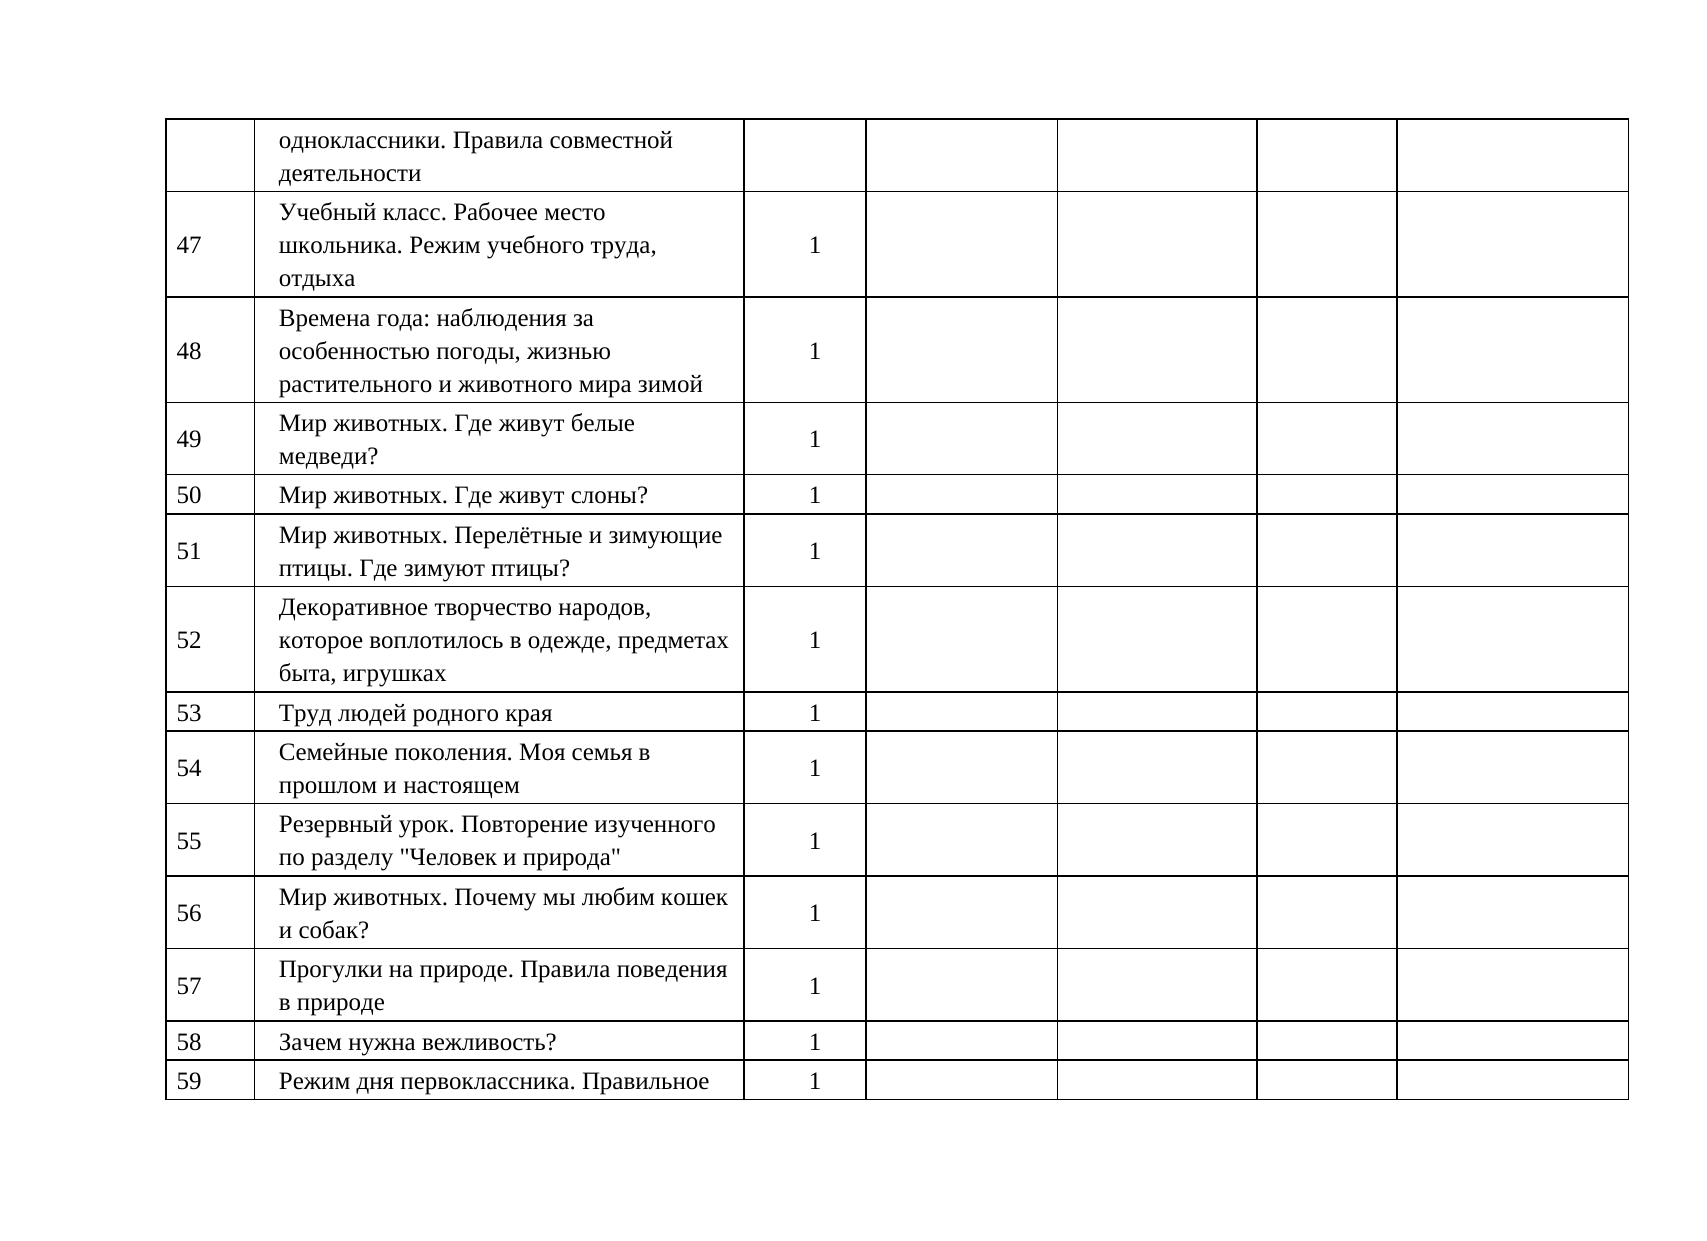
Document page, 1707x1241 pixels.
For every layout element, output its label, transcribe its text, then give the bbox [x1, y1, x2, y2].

table_cell [1058, 732, 1256, 803]
table_cell 1 [745, 1022, 865, 1059]
table_cell [1258, 298, 1396, 401]
table_cell [1058, 120, 1256, 191]
table_cell [1258, 804, 1396, 875]
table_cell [255, 120, 743, 191]
table_cell [1058, 192, 1256, 296]
table_cell [1398, 949, 1628, 1020]
table_cell [1258, 949, 1396, 1020]
table_cell [1258, 192, 1396, 296]
table_cell [1398, 120, 1628, 191]
table_cell Прогулки на природе. Правила поведения в природе [255, 949, 743, 1020]
table_cell 55 [167, 804, 254, 875]
table_cell [1258, 587, 1396, 691]
table_cell Учебный класс. Рабочее место школьника. Режим учебного труда, отдыха [255, 192, 743, 296]
table_cell 56 [167, 877, 254, 947]
table_cell [1058, 587, 1256, 691]
table_cell [1398, 877, 1628, 947]
table_cell 1 [745, 877, 865, 947]
table_cell 1 [745, 192, 865, 296]
table_cell [1398, 1022, 1628, 1059]
table_cell 54 [167, 732, 254, 803]
table_cell [1058, 1022, 1256, 1059]
table_cell [867, 192, 1057, 296]
table_cell [867, 515, 1057, 586]
table_cell 52 [167, 587, 254, 691]
table_cell [867, 1061, 1057, 1099]
table_cell Зачем нужна вежливость? [255, 1022, 743, 1059]
table_cell [1398, 804, 1628, 875]
table_cell 47 [167, 192, 254, 296]
table_cell [867, 1022, 1057, 1059]
table_cell 50 [167, 475, 254, 513]
table_cell 57 [167, 949, 254, 1020]
table_cell [1058, 804, 1256, 875]
table_cell 59 [167, 1061, 254, 1099]
table_cell [1058, 515, 1256, 586]
table_cell 1 [745, 298, 865, 401]
table_cell [1258, 1061, 1396, 1099]
table_cell [1398, 515, 1628, 586]
table_cell [1398, 1061, 1628, 1099]
table_cell [1258, 403, 1396, 474]
table_cell [867, 587, 1057, 691]
table_cell [1258, 1022, 1396, 1059]
table_cell [1258, 515, 1396, 586]
table_cell [1398, 732, 1628, 803]
table_cell [1058, 1061, 1256, 1099]
table_cell 1 [745, 587, 865, 691]
table_cell 1 [745, 804, 865, 875]
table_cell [255, 1061, 743, 1099]
table_cell Резервный урок. Повторение изученного по разделу "Человек и природа" [255, 804, 743, 875]
table_cell [867, 877, 1057, 947]
table_cell [1058, 949, 1256, 1020]
table_cell 1 [745, 120, 865, 191]
table_cell [1258, 120, 1396, 191]
table_cell 1 [745, 403, 865, 474]
table_cell [1058, 475, 1256, 513]
table_cell [867, 693, 1057, 730]
table_cell [1058, 403, 1256, 474]
table_cell 51 [167, 515, 254, 586]
table_cell Мир животных. Где живут слоны? [255, 475, 743, 513]
table_cell 49 [167, 403, 254, 474]
table_cell Мир животных. Почему мы любим кошек и собак? [255, 877, 743, 947]
table_cell [867, 732, 1057, 803]
table_cell Семейные поколения. Моя семья в прошлом и настоящем [255, 732, 743, 803]
table_cell [867, 120, 1057, 191]
table_cell [1398, 403, 1628, 474]
table_cell 1 [745, 693, 865, 730]
table_cell Мир животных. Перелётные и зимующие птицы. Где зимуют птицы? [255, 515, 743, 586]
table_cell [867, 475, 1057, 513]
table_cell [867, 298, 1057, 401]
table_cell [867, 403, 1057, 474]
table_cell [1398, 192, 1628, 296]
table_cell [867, 804, 1057, 875]
table_cell [1058, 298, 1256, 401]
table_cell 1 [745, 949, 865, 1020]
table_cell [1398, 475, 1628, 513]
table_cell Мир животных. Где живут белые медведи? [255, 403, 743, 474]
table_cell 53 [167, 693, 254, 730]
table_cell [1258, 732, 1396, 803]
table_cell [1058, 693, 1256, 730]
table_cell 58 [167, 1022, 254, 1059]
table_cell [1258, 877, 1396, 947]
table_cell 1 [745, 475, 865, 513]
table_cell Труд людей родного края [255, 693, 743, 730]
table_cell [1398, 587, 1628, 691]
table_cell [1058, 877, 1256, 947]
table_cell [1258, 475, 1396, 513]
table_cell [1258, 693, 1396, 730]
table_cell 48 [167, 298, 254, 401]
table_cell [1398, 298, 1628, 401]
table_cell 1 [745, 732, 865, 803]
table_cell 1 [745, 1061, 865, 1099]
table_cell 46 [167, 120, 254, 191]
table_cell [1398, 693, 1628, 730]
table_cell Времена года: наблюдения за особенностью погоды, жизнью растительного и животного мира зимой [255, 298, 743, 401]
table_cell Декоративное творчество народов, которое воплотилось в одежде, предметах быта, игрушках [255, 587, 743, 691]
table_cell 1 [745, 515, 865, 586]
table_cell [867, 949, 1057, 1020]
